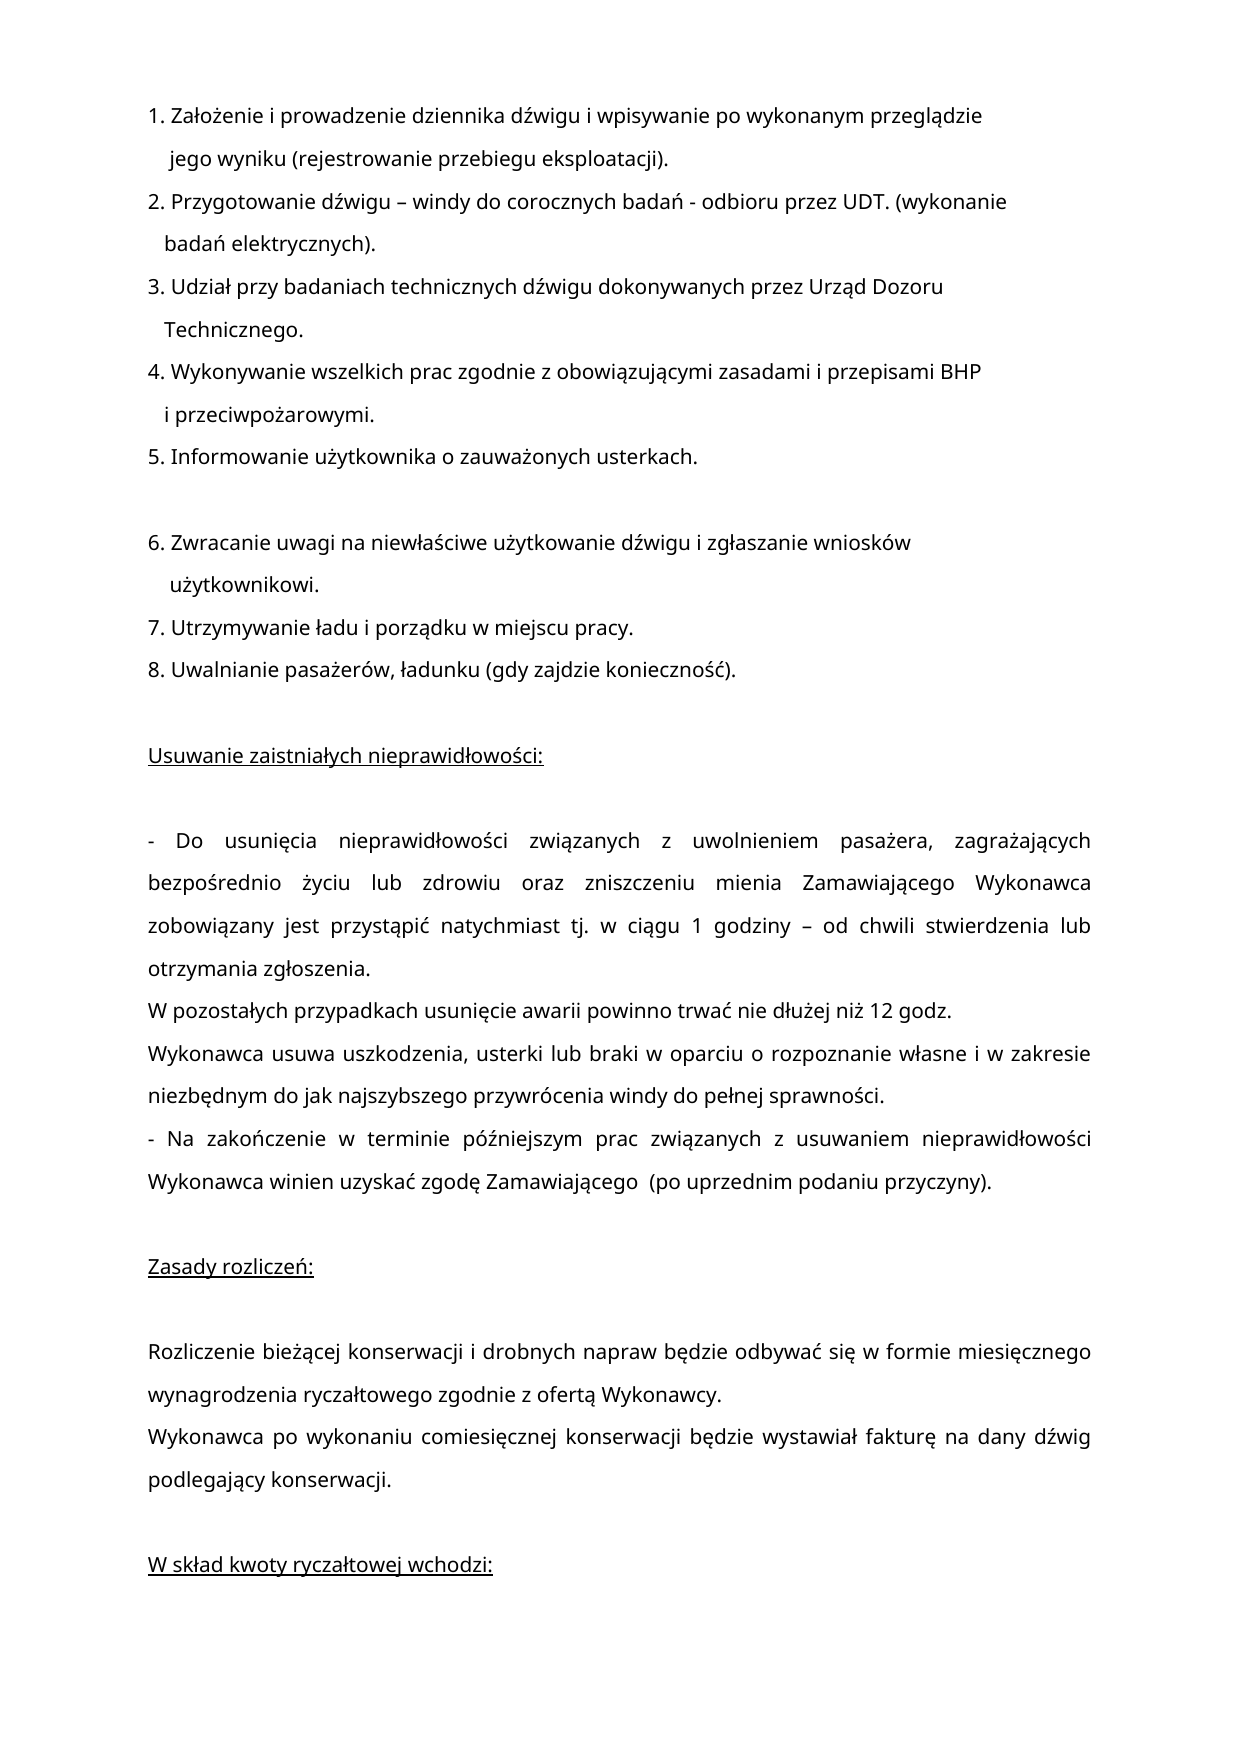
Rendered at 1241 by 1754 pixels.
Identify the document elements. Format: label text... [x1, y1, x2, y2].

text - Na zakończenie w terminie późniejszym prac związanych z usuwaniem nieprawidłowości Wykonawca winien uzyskać zgodę Zamawiającego (po uprzednim podaniu przyczyny). [148, 1124, 1093, 1195]
text 1. Założenie i prowadzenie dziennika dźwigu i wpisywanie po wykonanym przeglądzie [148, 102, 1093, 130]
text W skład kwoty ryczałtowej wchodzi: [148, 1550, 1093, 1579]
text Rozliczenie bieżącej konserwacji i drobnych napraw będzie odbywać się w formie miesięcznego wynagrodzenia ryczałtowego zgodnie z ofertą Wykonawcy. [148, 1337, 1093, 1408]
text użytkownikowi. [148, 570, 1093, 599]
text - Do usunięcia nieprawidłowości związanych z uwolnieniem pasażera, zagrażających bezpośrednio życiu lub zdrowiu oraz zniszczeniu mienia Zamawiającego Wykonawca zobowiązany jest przystąpić natychmiast tj. w ciągu 1 godziny – od chwili stwierdzenia lub otrzymania zgłoszenia. [148, 826, 1093, 982]
text Usuwanie zaistniałych nieprawidłowości: [148, 741, 1093, 769]
text 3. Udział przy badaniach technicznych dźwigu dokonywanych przez Urząd Dozoru [148, 272, 1093, 301]
text 5. Informowanie użytkownika o zauważonych usterkach. [148, 442, 1093, 471]
text Technicznego. [148, 315, 1093, 343]
text Wykonawca usuwa uszkodzenia, usterki lub braki w oparciu o rozpoznanie własne i w zakresie niezbędnym do jak najszybszego przywrócenia windy do pełnej sprawności. [148, 1039, 1093, 1110]
text Wykonawca po wykonaniu comiesięcznej konserwacji będzie wystawiał fakturę na dany dźwig podlegający konserwacji. [148, 1422, 1093, 1493]
text Zasady rozliczeń: [148, 1252, 1093, 1280]
text W pozostałych przypadkach usunięcie awarii powinno trwać nie dłużej niż 12 godz. [148, 996, 1093, 1025]
text 8. Uwalnianie pasażerów, ładunku (gdy zajdzie konieczność). [148, 656, 1093, 684]
text 4. Wykonywanie wszelkich prac zgodnie z obowiązującymi zasadami i przepisami BHP [148, 357, 1093, 386]
text badań elektrycznych). [148, 229, 1093, 258]
text jego wyniku (rejestrowanie przebiegu eksploatacji). [148, 144, 1093, 173]
text i przeciwpożarowymi. [148, 400, 1093, 428]
text 2. Przygotowanie dźwigu – windy do corocznych badań - odbioru przez UDT. (wykonanie [148, 187, 1093, 215]
text 6. Zwracanie uwagi na niewłaściwe użytkowanie dźwigu i zgłaszanie wniosków [148, 528, 1093, 556]
text 7. Utrzymywanie ładu i porządku w miejscu pracy. [148, 613, 1093, 641]
